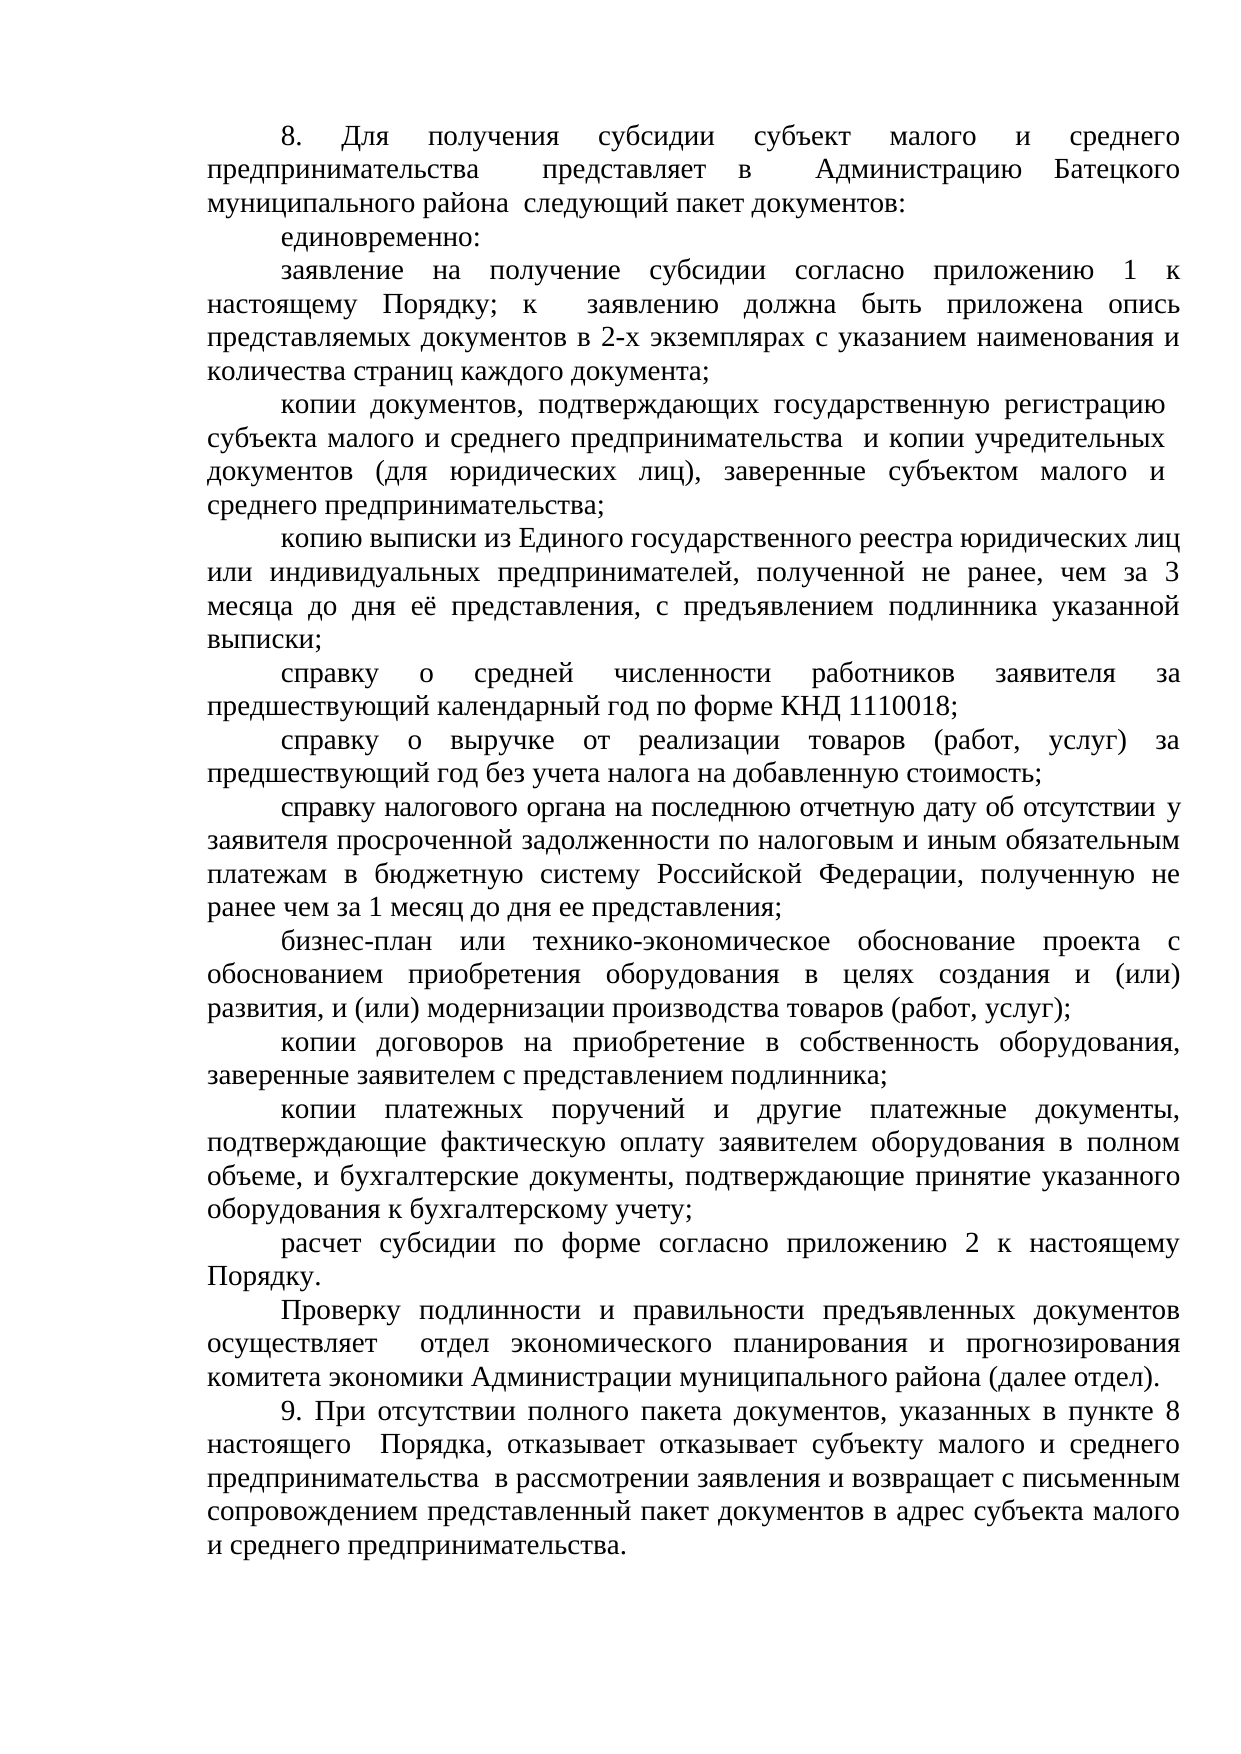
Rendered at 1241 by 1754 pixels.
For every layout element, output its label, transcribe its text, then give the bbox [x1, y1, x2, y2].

text копии документов, подтверждающих государственную регистрацию субъекта малого и среднего предпринимательства и копии учредительных документов (для юридических лиц), заверенные субъектом малого и среднего предпринимательства; [207, 386, 1166, 521]
text копии платежных поручений и другие платежные документы, подтверждающие фактическую оплату заявителем оборудования в полном объеме, и бухгалтерские документы, подтверждающие принятие указанного оборудования к бухгалтерскому учету; [207, 1091, 1181, 1225]
text справку о выручке от реализации товаров (работ, услуг) за предшествующий год без учета налога на добавленную стоимость; [207, 722, 1181, 789]
text Проверку подлинности и правильности предъявленных документов осуществляет отдел экономического планирования и прогнозирования комитета экономики Администрации муниципального района (далее отдел). [207, 1292, 1181, 1393]
text бизнес-план или технико-экономическое обоснование проекта с обоснованием приобретения оборудования в целях создания и (или) развития, и (или) модернизации производства товаров (работ, услуг); [207, 923, 1181, 1024]
text копии договоров на приобретение в собственность оборудования, заверенные заявителем с представлением подлинника; [207, 1024, 1181, 1091]
text 8. Для получения субсидии субъект малого и среднего предпринимательства представляет в Администрацию Батецкого муниципального района следующий пакет документов: [207, 118, 1181, 219]
text копию выписки из Единого государственного реестра юридических лиц или индивидуальных предпринимателей, полученной не ранее, чем за 3 месяца до дня её представления, с предъявлением подлинника указанной выписки; [207, 521, 1181, 655]
text заявление на получение субсидии согласно приложению 1 к настоящему Порядку; к заявлению должна быть приложена опись представляемых документов в 2-х экземплярах с указанием наименования и количества страниц каждого документа; [207, 252, 1181, 386]
text 9. При отсутствии полного пакета документов, указанных в пункте 8 настоящего Порядка, отказывает отказывает субъекту малого и среднего предпринимательства в рассмотрении заявления и возвращает с письменным сопровождением представленный пакет документов в адрес субъекта малого и среднего предпринимательства. [207, 1393, 1181, 1560]
text единовременно: [207, 219, 1181, 252]
text справку налогового органа на последнюю отчетную дату об отсутствии у заявителя просроченной задолженности по налоговым и иным обязательным платежам в бюджетную систему Российской Федерации, полученную не ранее чем за 1 месяц до дня ее представления; [207, 789, 1181, 923]
text справку о средней численности работников заявителя за предшествующий календарный год по форме КНД 1110018; [207, 655, 1181, 722]
text расчет субсидии по форме согласно приложению 2 к настоящему Порядку. [207, 1225, 1181, 1292]
